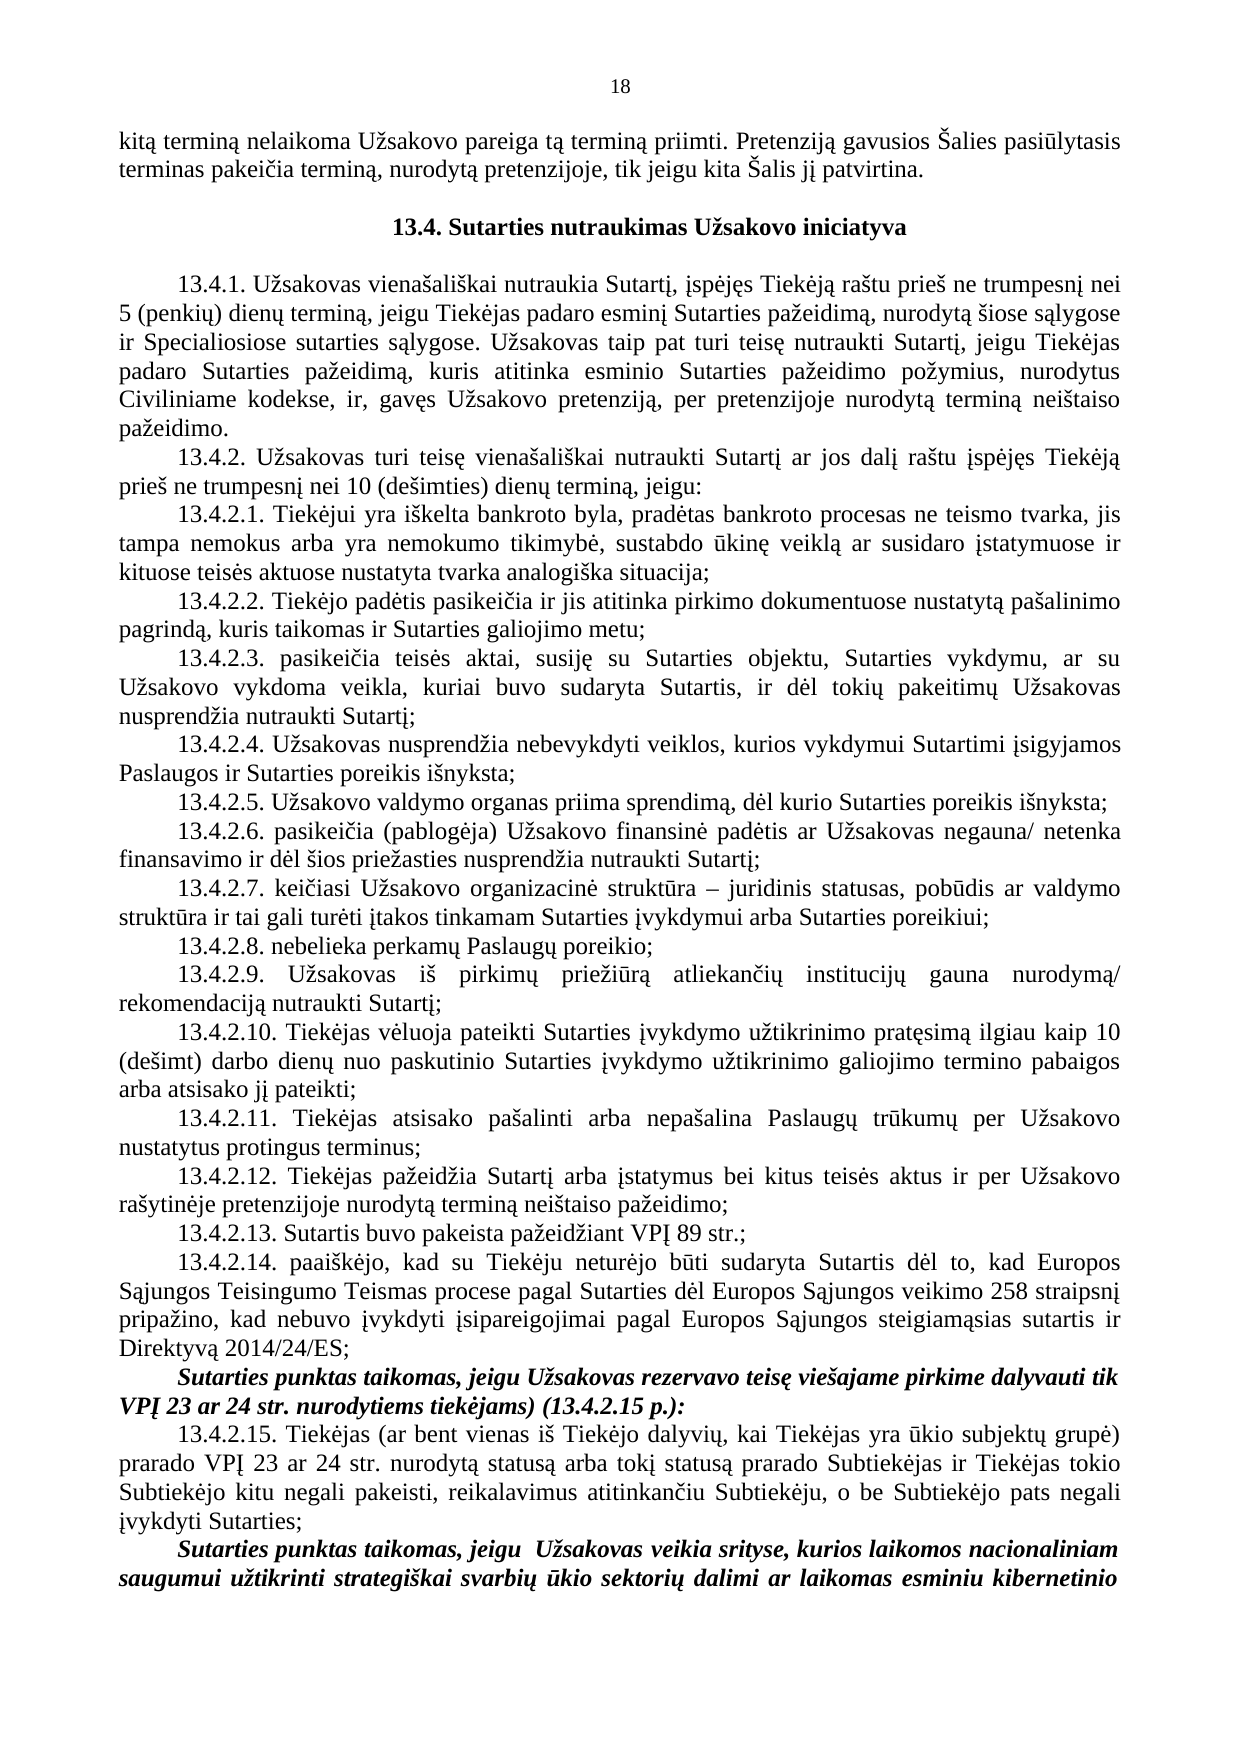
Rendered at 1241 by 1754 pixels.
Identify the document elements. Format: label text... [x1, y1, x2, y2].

text 13.4.2.9. Užsakovas iš pirkimų priežiūrą atliekančių institucijų gauna nurodymą/ rekomendaciją nutraukti Sutartį; [118, 959, 1122, 1017]
text 13.4.2.8. nebelieka perkamų Paslaugų poreikio; [118, 931, 1122, 959]
text 13.4.2. Užsakovas turi teisę vienašališkai nutraukti Sutartį ar jos dalį raštu įspėjęs Tiekėją prieš ne trumpesnį nei 10 (dešimties) dienų terminą, jeigu: [118, 442, 1122, 499]
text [118, 126, 1122, 183]
text 13.4.2.13. Sutartis buvo pakeista pažeidžiant VPĮ 89 str.; [118, 1218, 1122, 1247]
text 13.4.2.1. Tiekėjui yra iškelta bankroto byla, pradėtas bankroto procesas ne teismo tvarka, jis tampa nemokus arba yra nemokumo tikimybė, sustabdo ūkinę veiklą ar susidaro įstatymuose ir kituose teisės aktuose nustatyta tvarka analogiška situacija; [118, 499, 1122, 586]
text 13.4.1. Užsakovas vienašališkai nutraukia Sutartį, įspėjęs Tiekėją raštu prieš ne trumpesnį nei 5 (penkių) dienų terminą, jeigu Tiekėjas padaro esminį Sutarties pažeidimą, nurodytą šiose sąlygose ir Specialiosiose sutarties sąlygose. Užsakovas taip pat turi teisę nutraukti Sutartį, jeigu Tiekėjas padaro Sutarties pažeidimą, kuris atitinka esminio Sutarties pažeidimo požymius, nurodytus Civiliniame kodekse, ir, gavęs Užsakovo pretenziją, per pretenzijoje nurodytą terminą neištaiso pažeidimo. [118, 269, 1122, 442]
text 13.4.2.15. Tiekėjas (ar bent vienas iš Tiekėjo dalyvių, kai Tiekėjas yra ūkio subjektų grupė) prarado VPĮ 23 ar 24 str. nurodytą statusą arba tokį statusą prarado Subtiekėjas ir Tiekėjas tokio Subtiekėjo kitu negali pakeisti, reikalavimus atitinkančiu Subtiekėju, o be Subtiekėjo pats negali įvykdyti Sutarties; [118, 1419, 1122, 1534]
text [118, 1534, 1122, 1592]
text Sutarties punktas taikomas, jeigu Užsakovas rezervavo teisę viešajame pirkime dalyvauti tik VPĮ 23 ar 24 str. nurodytiems tiekėjams) (13.4.2.15 p.): [118, 1362, 1122, 1419]
text 13.4.2.3. pasikeičia teisės aktai, susiję su Sutarties objektu, Sutarties vykdymu, ar su Užsakovo vykdoma veikla, kuriai buvo sudaryta Sutartis, ir dėl tokių pakeitimų Užsakovas nusprendžia nutraukti Sutartį; [118, 643, 1122, 729]
text 13.4.2.6. pasikeičia (pablogėja) Užsakovo finansinė padėtis ar Užsakovas negauna/ netenka finansavimo ir dėl šios priežasties nusprendžia nutraukti Sutartį; [118, 816, 1122, 873]
text 13.4.2.10. Tiekėjas vėluoja pateikti Sutarties įvykdymo užtikrinimo pratęsimą ilgiau kaip 10 (dešimt) darbo dienų nuo paskutinio Sutarties įvykdymo užtikrinimo galiojimo termino pabaigos arba atsisako jį pateikti; [118, 1017, 1122, 1103]
text 13.4.2.2. Tiekėjo padėtis pasikeičia ir jis atitinka pirkimo dokumentuose nustatytą pašalinimo pagrindą, kuris taikomas ir Sutarties galiojimo metu; [118, 586, 1122, 643]
text 13.4.2.7. keičiasi Užsakovo organizacinė struktūra – juridinis statusas, pobūdis ar valdymo struktūra ir tai gali turėti įtakos tinkamam Sutarties įvykdymui arba Sutarties poreikiui; [118, 873, 1122, 931]
text 13.4.2.12. Tiekėjas pažeidžia Sutartį arba įstatymus bei kitus teisės aktus ir per Užsakovo rašytinėje pretenzijoje nurodytą terminą neištaiso pažeidimo; [118, 1161, 1122, 1218]
text 13.4. Sutarties nutraukimas Užsakovo iniciatyva [118, 212, 1122, 241]
text 13.4.2.11. Tiekėjas atsisako pašalinti arba nepašalina Paslaugų trūkumų per Užsakovo nustatytus protingus terminus; [118, 1103, 1122, 1161]
text 13.4.2.4. Užsakovas nusprendžia nebevykdyti veiklos, kurios vykdymui Sutartimi įsigyjamos Paslaugos ir Sutarties poreikis išnyksta; [118, 729, 1122, 787]
text 13.4.2.14. paaiškėjo, kad su Tiekėju neturėjo būti sudaryta Sutartis dėl to, kad Europos Sąjungos Teisingumo Teismas procese pagal Sutarties dėl Europos Sąjungos veikimo 258 straipsnį pripažino, kad nebuvo įvykdyti įsipareigojimai pagal Europos Sąjungos steigiamąsias sutartis ir Direktyvą 2014/24/ES; [118, 1247, 1122, 1362]
text 13.4.2.5. Užsakovo valdymo organas priima sprendimą, dėl kurio Sutarties poreikis išnyksta; [118, 787, 1122, 816]
